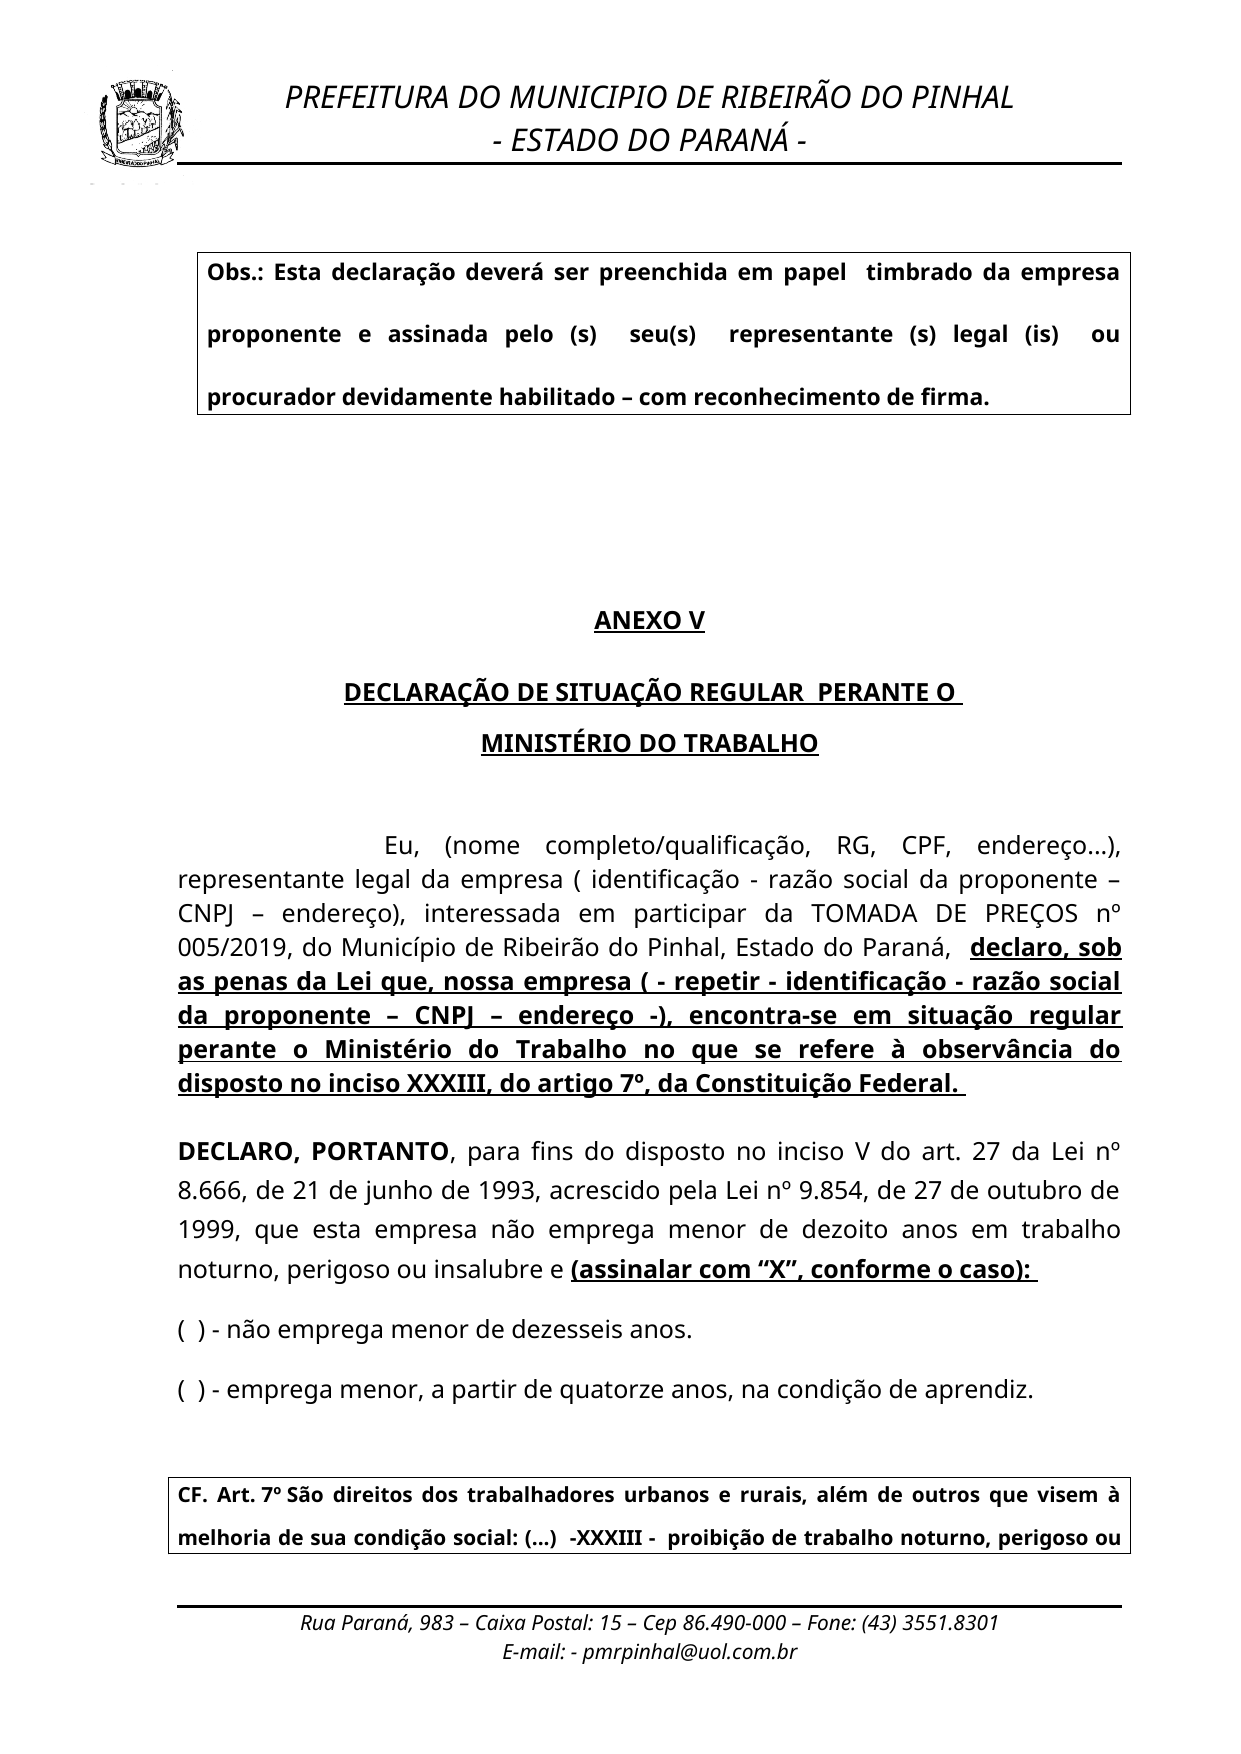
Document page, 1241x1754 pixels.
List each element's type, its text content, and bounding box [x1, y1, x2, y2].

text DECLARO, PORTANTO, para fins do disposto no inciso V do art. 27 da Lei nº 8.666, de 21 de junho de 1993, acrescido pela Lei nº 9.854, de 27 de outubro de 1999, que esta empresa não emprega menor de dezoito anos em trabalho noturno, perigoso ou insalubre e (assinalar com “X”, conforme o caso): [177, 1134, 1122, 1285]
picture [83, 65, 202, 185]
text ( ) - não emprega menor de dezesseis anos. [177, 1311, 1122, 1345]
text ( ) - emprega menor, a partir de quatorze anos, na condição de aprendiz. [177, 1371, 1122, 1405]
text Eu, (nome completo/qualificação, RG, CPF, endereço...), representante legal da empresa ( identificação - razão social da proponente – CNPJ – endereço), interessada em participar da TOMADA DE PREÇOS nº 005/2019, do Município de Ribeirão do Pinhal, Estado do Paraná, declaro, sob as penas da Lei que, nossa empresa ( - repetir - identificação - razão social da proponente – CNPJ – endereço -), encontra-se em situação regular perante o Ministério do Trabalho no que se refere à observância do disposto no inciso XXXIII, do artigo 7º, da Constituição Federal. [177, 827, 1122, 992]
title MINISTÉRIO DO TRABALHO [177, 725, 1122, 759]
text ANEXO V [177, 602, 1122, 636]
text Obs.: Esta declaração deverá ser preenchida em papel timbrado da empresa proponente e assinada pelo (s) seu(s) representante (s) legal (is) ou procurador devidamente habilitado – com reconhecimento de firma. [198, 253, 1130, 414]
text Eu, (nome completo/qualificação, RG, CPF, endereço...), representante legal da empresa ( identificação - razão social da proponente – CNPJ – endereço), interessada em participar da TOMADA DE PREÇOS nº 005/2019, do Município de Ribeirão do Pinhal, Estado do Paraná, declaro, sob as penas da Lei que, nossa empresa ( - repetir - identificação - razão social da proponente – CNPJ – endereço -), encontra-se em situação regular perante o Ministério do Trabalho no que se refere à observância do disposto no inciso XXXIII, do artigo 7º, da Constituição Federal. [177, 1062, 1122, 1100]
title DECLARAÇÃO DE SITUAÇÃO REGULAR PERANTE O [177, 674, 1122, 708]
